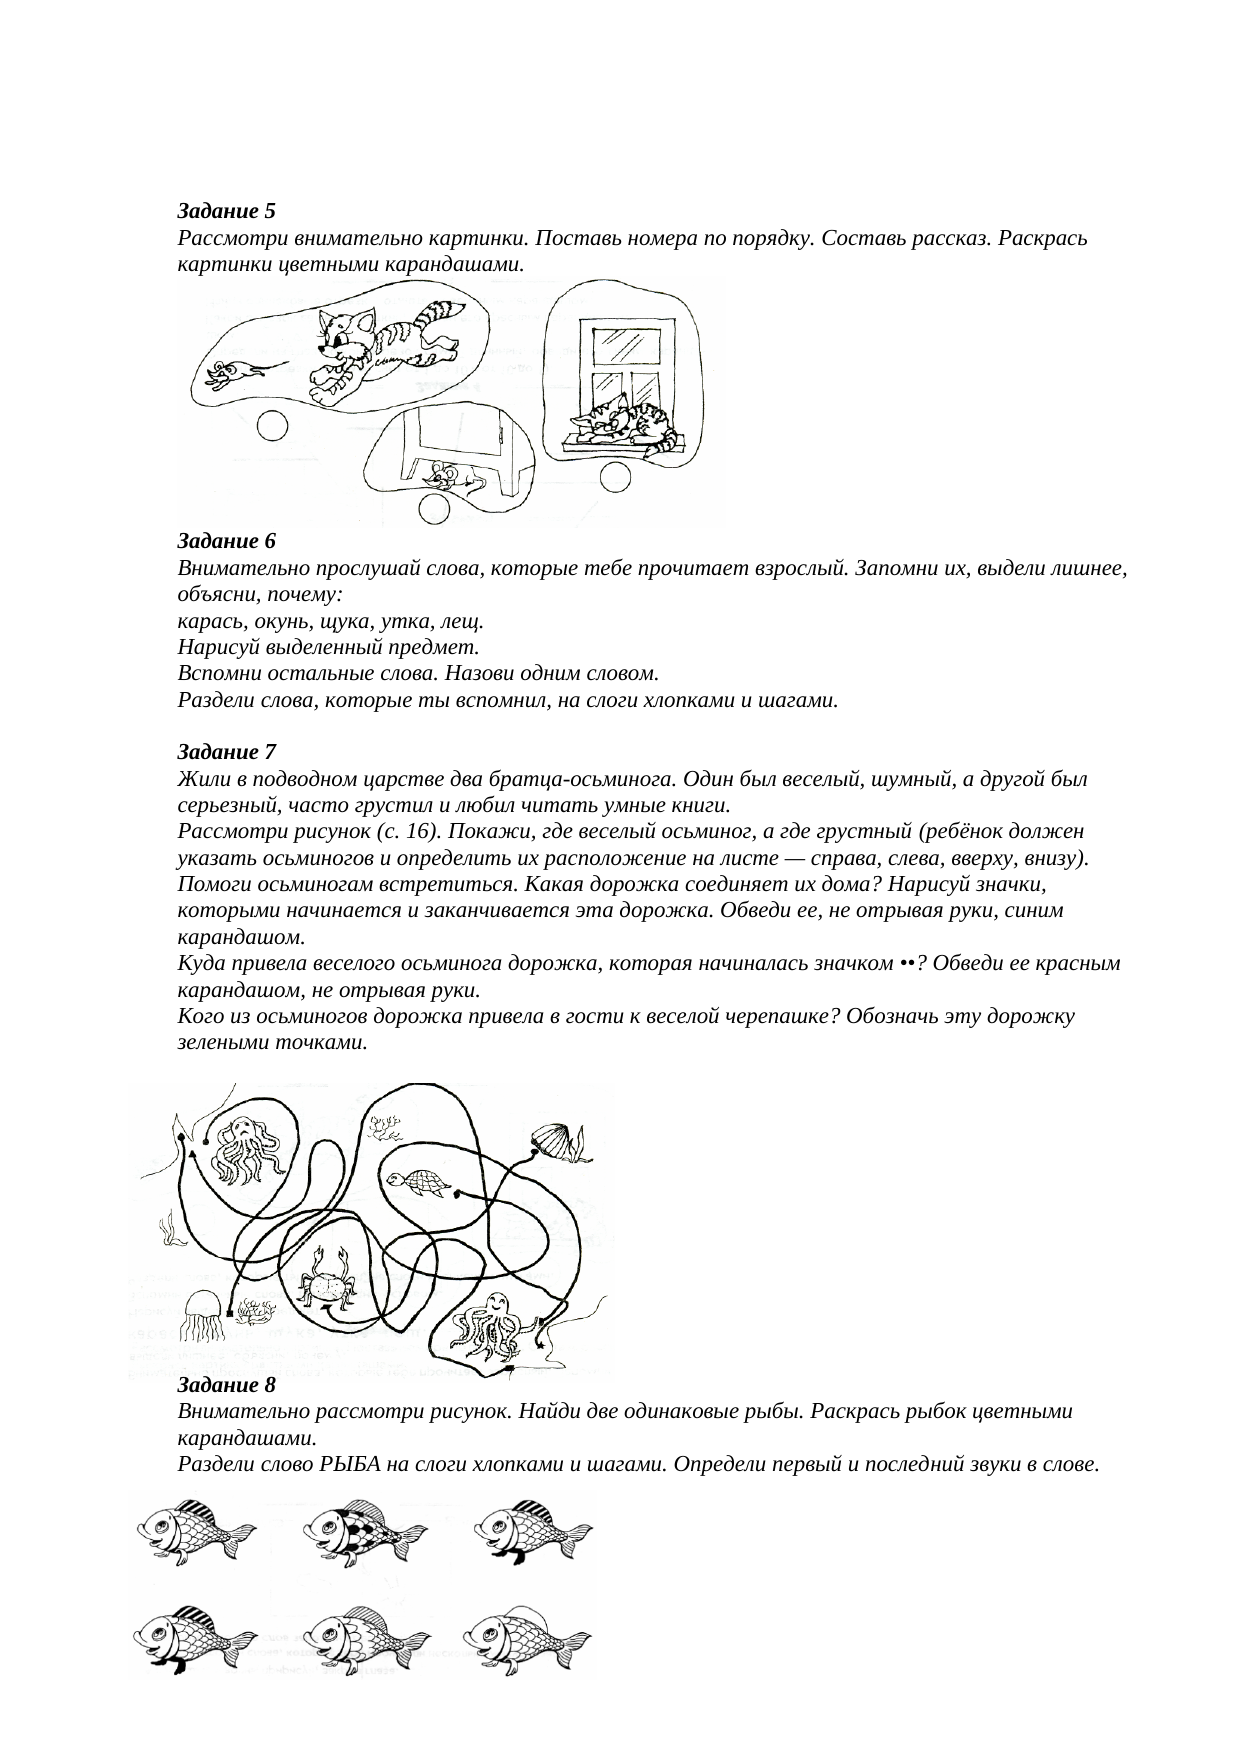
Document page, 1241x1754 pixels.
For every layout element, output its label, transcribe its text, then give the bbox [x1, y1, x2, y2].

text Кого из осьминогов дорожка привела в гости к веселой черепашке? Обозначь эту дорожку зелеными точками. [177, 1002, 1152, 1055]
text Внимательно прослушай слова, которые тебе прочитает взрослый. Запомни их, выдели лишнее, объясни, почему: [177, 554, 1152, 607]
text карась, окунь, щука, утка, лещ. [177, 607, 1152, 633]
text Рассмотри внимательно картинки. Поставь номера по порядку. Составь рассказ. Раскрась картинки цветными карандашами. [177, 223, 1152, 276]
text Раздели слова, которые ты вспомнил, на слоги хлопками и шагами. [177, 686, 1152, 712]
text Внимательно рассмотри рисунок. Найди две одинаковые рыбы. Раскрась рыбок цветными карандашами. [177, 1397, 1152, 1450]
text Жили в подводном царстве два братца-осьминога. Один был веселый, шумный, а другой был серьезный, часто грустил и любил читать умные книги. [177, 765, 1152, 817]
picture [177, 276, 727, 528]
text Рассмотри рисунок (с. 16). Покажи, где веселый осьминог, а где грустный (ребёнок должен указать осьминогов и определить их расположение на листе — справа, слева, вверху, внизу). [177, 817, 1152, 870]
text Вспомни остальные слова. Назови одним словом. [177, 659, 1152, 686]
text Задание 7 [177, 738, 1152, 765]
text Раздели слово РЫБА на слоги хлопками и шагами. Определи первый и последний звуки в слове. [177, 1450, 1152, 1476]
text Задание 5 [177, 197, 1152, 223]
text Помоги осьминогам встретиться. Какая дорожка соединяет их дома? Нарисуй значки, которыми начинается и заканчивается эта дорожка. Обведи ее, не отрывая руки, синим карандашом. [177, 870, 1152, 949]
text Куда привела веселого осьминога дорожка, которая начиналась значком ••? Обведи ее красным карандашом, не отрывая руки. [177, 949, 1152, 1002]
text Задание 6 [177, 528, 1152, 554]
picture [128, 1083, 615, 1383]
picture [128, 1490, 597, 1680]
text Задание 8 [177, 1371, 1152, 1397]
text Нарисуй выделенный предмет. [177, 633, 1152, 659]
